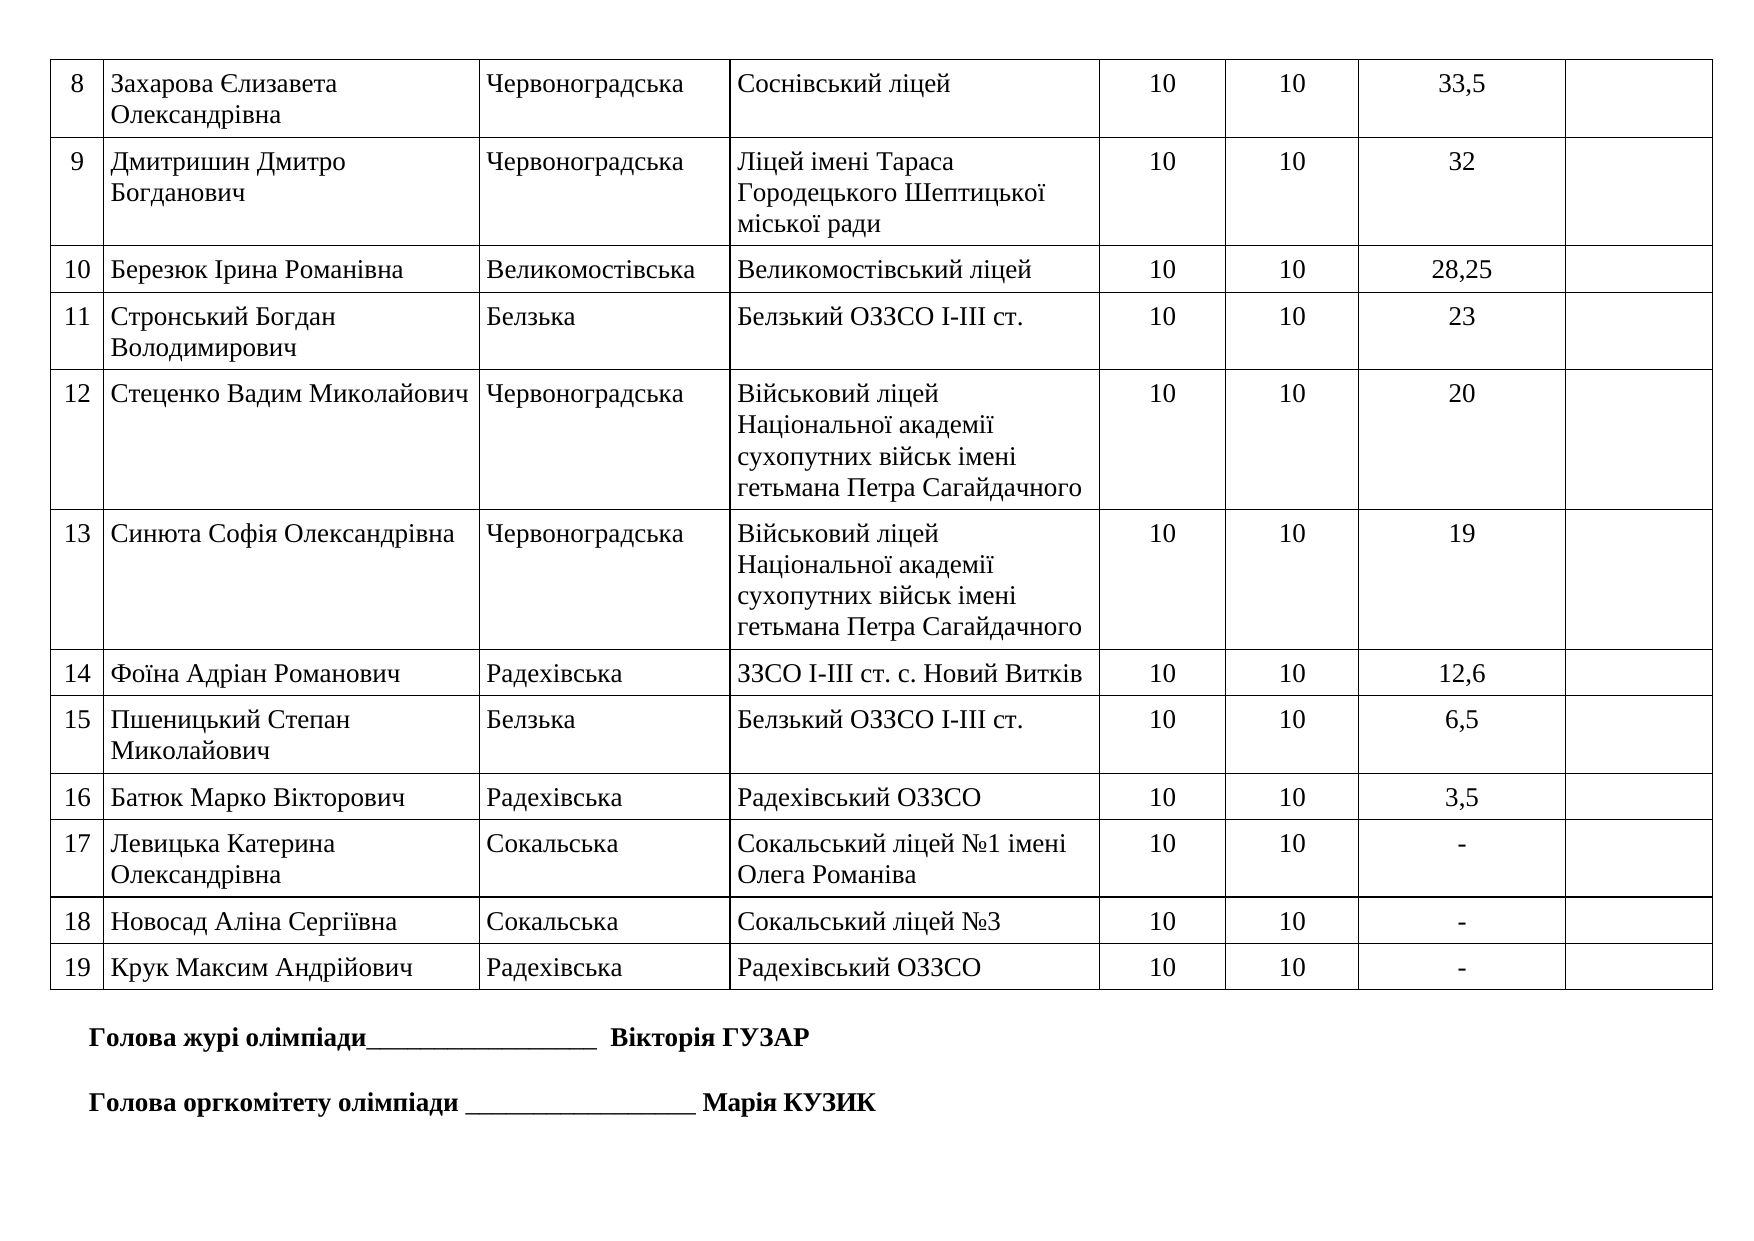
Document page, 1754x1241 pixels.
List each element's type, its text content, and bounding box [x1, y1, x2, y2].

table_cell Левицька Катерина Олександрівна [104, 820, 479, 896]
table_cell 10 [1100, 898, 1225, 943]
table_cell Червоноградська [480, 370, 729, 509]
table_cell Новосад Аліна Сергіївна [104, 898, 479, 943]
table_cell [1566, 774, 1712, 819]
table_cell Сокальський ліцей №3 [731, 898, 1099, 943]
table_cell [1566, 898, 1712, 943]
table_cell Червоноградська [480, 138, 729, 245]
table_cell 33,5 [1359, 60, 1565, 137]
table_cell 10 [1226, 293, 1358, 369]
table_cell - [1359, 820, 1565, 896]
table_cell Стронський Богдан Володимирович [104, 293, 479, 369]
table_cell 18 [51, 898, 103, 943]
table_cell Пшеницький Степан Миколайович [104, 696, 479, 773]
table_cell 20 [1359, 370, 1565, 509]
table_cell Стеценко Вадим Миколайович [104, 370, 479, 509]
table_cell Белзький ОЗЗСО І-ІІІ ст. [731, 696, 1099, 773]
table_cell - [1359, 944, 1565, 989]
table_cell 10 [1100, 293, 1225, 369]
table_cell 9 [51, 138, 103, 245]
table_cell [1566, 60, 1712, 137]
table_cell 12 [51, 370, 103, 509]
table_cell Сокальський ліцей №1 імені Олега Романіва [731, 820, 1099, 896]
table_cell Радехівська [480, 650, 729, 695]
table_cell 12,6 [1359, 650, 1565, 695]
table_cell [1566, 820, 1712, 896]
table_cell Радехівський ОЗЗСО [731, 944, 1099, 989]
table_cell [731, 138, 1099, 245]
table_cell [1566, 650, 1712, 695]
table_cell Сокальська [480, 820, 729, 896]
table_cell 11 [51, 293, 103, 369]
table_cell 10 [1226, 60, 1358, 137]
table_cell 16 [51, 774, 103, 819]
table_cell Крук Максим Андрійович [104, 944, 479, 989]
table_cell [1566, 138, 1712, 245]
table_cell 32 [1359, 138, 1565, 245]
table_cell [1566, 370, 1712, 509]
text Голова журі олімпіади_________________ Вікторія ГУЗАР [89, 1021, 1665, 1086]
table_cell [1566, 944, 1712, 989]
table_cell 10 [1100, 696, 1225, 773]
table_cell 10 [1226, 898, 1358, 943]
table_cell 10 [1100, 774, 1225, 819]
table_cell Белзький ОЗЗСО I-III ст. [731, 293, 1099, 369]
table_cell 10 [1100, 650, 1225, 695]
table_cell 15 [51, 696, 103, 773]
table_cell Червоноградська [480, 60, 729, 137]
table_cell 10 [1226, 774, 1358, 819]
table_cell 19 [1359, 510, 1565, 649]
table_cell 10 [1226, 696, 1358, 773]
table_cell 10 [1100, 246, 1225, 292]
table_cell 3,5 [1359, 774, 1565, 819]
table_cell 10 [1100, 510, 1225, 649]
table_cell 10 [1226, 820, 1358, 896]
table_cell 6,5 [1359, 696, 1565, 773]
table_cell 28,25 [1359, 246, 1565, 292]
table_cell 8 [51, 60, 103, 137]
table_cell 17 [51, 820, 103, 896]
table_cell 10 [1100, 138, 1225, 245]
table_cell Дмитришин Дмитро Богданович [104, 138, 479, 245]
table_cell Військовий ліцей Національної академії сухопутних військ імені гетьмана Петра Сагайдачного [731, 370, 1099, 509]
table_cell 23 [1359, 293, 1565, 369]
table_cell 10 [1100, 820, 1225, 896]
table_cell 10 [1226, 246, 1358, 292]
text Голова оргкомітету олімпіади _________________ Марія КУЗИК [89, 1086, 1665, 1151]
table_cell - [1359, 898, 1565, 943]
table_cell Белзька [480, 293, 729, 369]
table_cell Фоїна Адріан Романович [104, 650, 479, 695]
table_cell 13 [51, 510, 103, 649]
table_cell Захарова Єлизавета Олександрівна [104, 60, 479, 137]
table_cell Великомостівський ліцей [731, 246, 1099, 292]
table_cell 19 [51, 944, 103, 989]
table_cell Березюк Ірина Романівна [104, 246, 479, 292]
table_cell 10 [1100, 370, 1225, 509]
table_cell [1566, 246, 1712, 292]
table_cell Радехівський ОЗЗСО [731, 774, 1099, 819]
table_cell 10 [1100, 60, 1225, 137]
table_cell Радехівська [480, 944, 729, 989]
table_cell 10 [1226, 510, 1358, 649]
table_cell Белзька [480, 696, 729, 773]
table_cell Червоноградська [480, 510, 729, 649]
table_cell 10 [1226, 370, 1358, 509]
table_cell 14 [51, 650, 103, 695]
table_cell Радехівська [480, 774, 729, 819]
table_cell 10 [1226, 138, 1358, 245]
table_cell Великомостівська [480, 246, 729, 292]
table_cell 10 [51, 246, 103, 292]
table_cell [1566, 510, 1712, 649]
table_cell 10 [1226, 650, 1358, 695]
table_cell Сокальська [480, 898, 729, 943]
table_cell Військовий ліцей Національної академії сухопутних військ імені гетьмана Петра Сагайдачного [731, 510, 1099, 649]
table_cell 10 [1100, 944, 1225, 989]
table_cell Соснівський ліцей [731, 60, 1099, 137]
table_cell [1566, 293, 1712, 369]
table_cell Батюк Марко Вікторович [104, 774, 479, 819]
table_cell [1566, 696, 1712, 773]
table_cell Синюта Софія Олександрівна [104, 510, 479, 649]
table_cell ЗЗСО I-III ст. с. Новий Витків [731, 650, 1099, 695]
table_cell 10 [1226, 944, 1358, 989]
